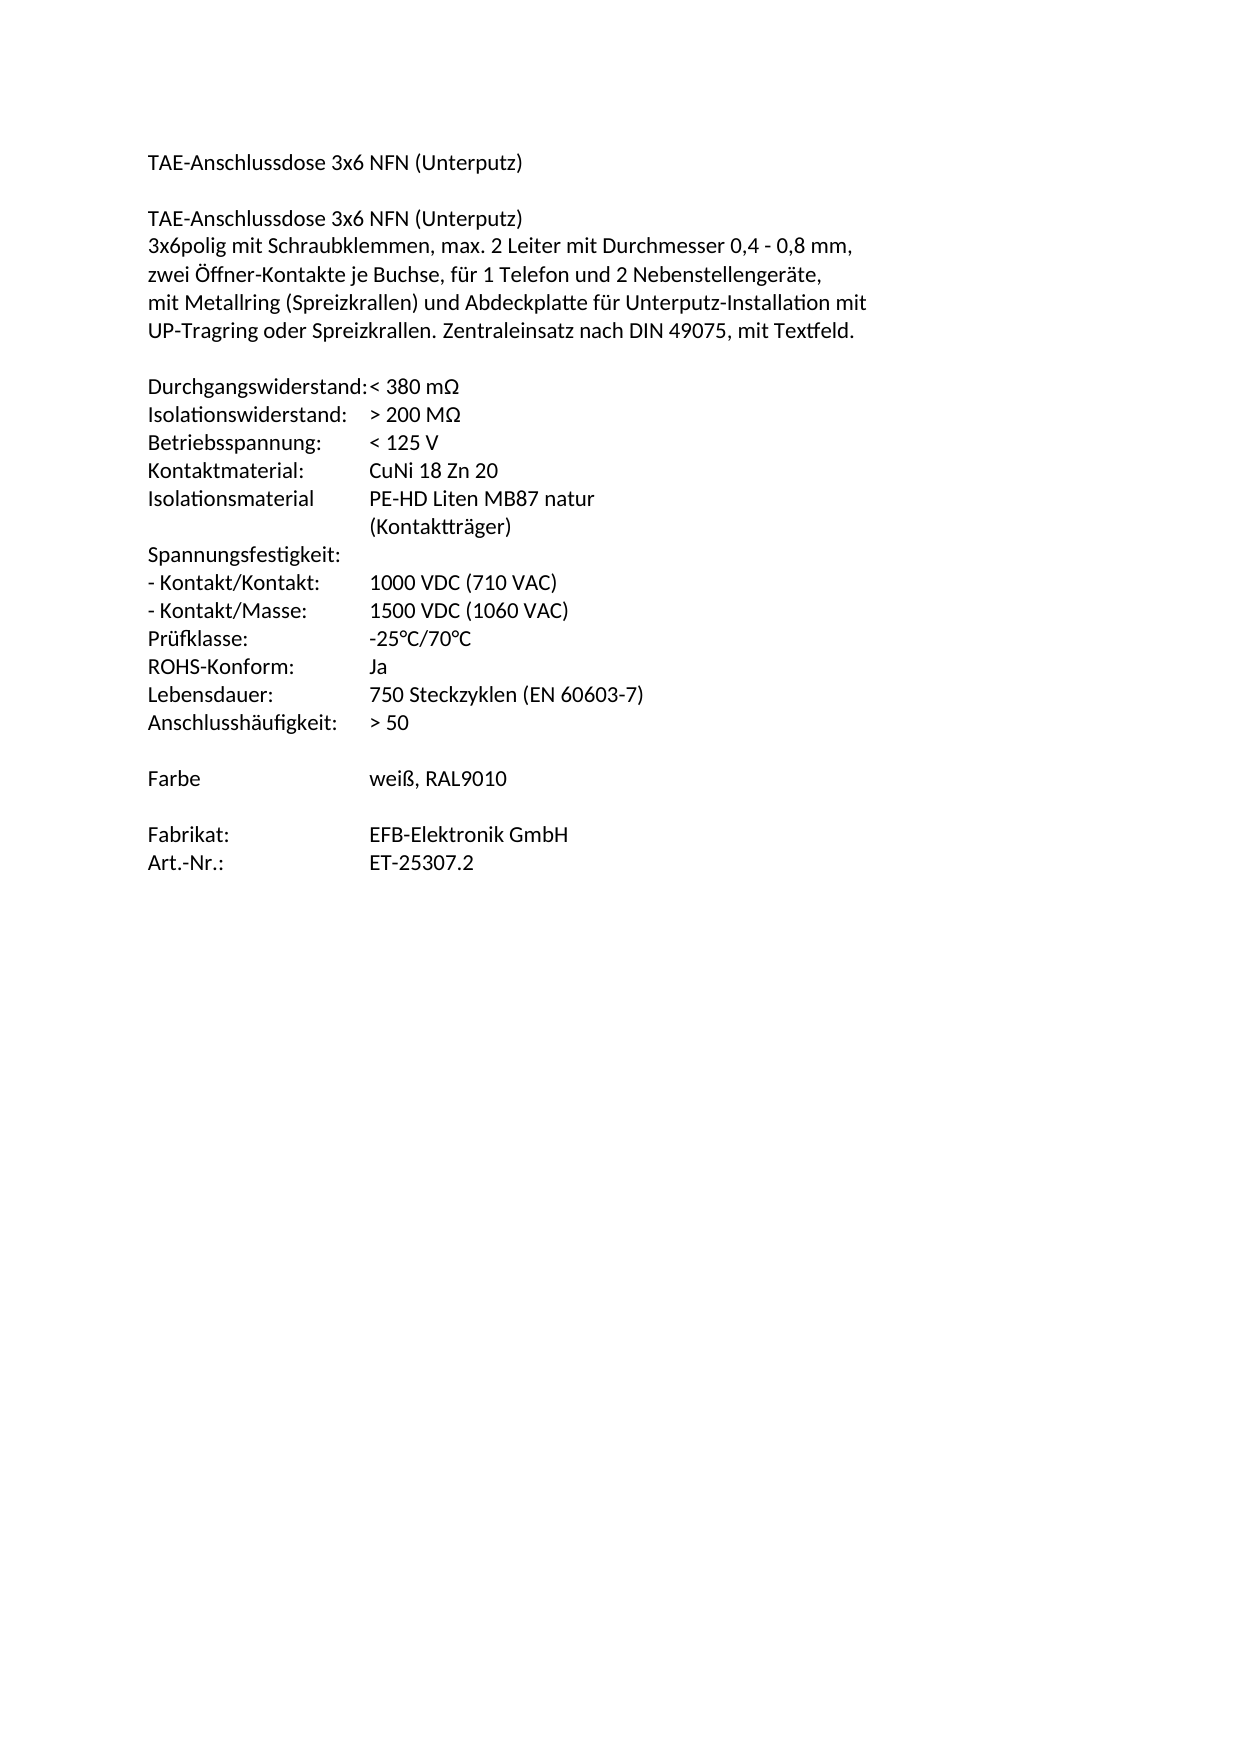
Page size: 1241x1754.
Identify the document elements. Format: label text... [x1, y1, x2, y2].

text Lebensdauer: 750 Steckzyklen (EN 60603-7) [148, 680, 1093, 708]
text Farbe weiß, RAL9010 [148, 764, 1093, 792]
text Art.-Nr.: ET-25307.2 [148, 848, 1093, 876]
text Durchgangswiderstand: < 380 mΩ [148, 372, 1093, 400]
text TAE-Anschlussdose 3x6 NFN (Unterputz) [148, 148, 1093, 176]
text Isolationswiderstand: > 200 MΩ [148, 400, 1093, 428]
text Prüfklasse: -25°C/70°C [148, 624, 1093, 652]
text - Kontakt/Kontakt: 1000 VDC (710 VAC) [148, 568, 1093, 596]
text UP-Tragring oder Spreizkrallen. Zentraleinsatz nach DIN 49075, mit Textfeld. [148, 316, 1093, 344]
text TAE-Anschlussdose 3x6 NFN (Unterputz) [148, 204, 1093, 232]
text Kontaktmaterial: CuNi 18 Zn 20 [148, 456, 1093, 484]
text ROHS-Konform: Ja [148, 652, 1093, 680]
text Isolationsmaterial PE-HD Liten MB87 natur [148, 484, 1093, 512]
text (Kontaktträger) [148, 512, 1093, 540]
text Betriebsspannung: < 125 V [148, 428, 1093, 456]
text 3x6polig mit Schraubklemmen, max. 2 Leiter mit Durchmesser 0,4 - 0,8 mm, zwei Öffner-Kontakte je Buchse, für 1 Telefon und 2 Nebenstellengeräte, mit Metallring (Spreizkrallen) und Abdeckplatte für Unterputz-Installation mit [148, 232, 1093, 316]
text Anschlusshäufigkeit: > 50 [148, 708, 1093, 736]
text Spannungsfestigkeit: [148, 540, 1093, 568]
text Fabrikat: EFB-Elektronik GmbH [148, 820, 1093, 848]
text - Kontakt/Masse: 1500 VDC (1060 VAC) [148, 596, 1093, 624]
